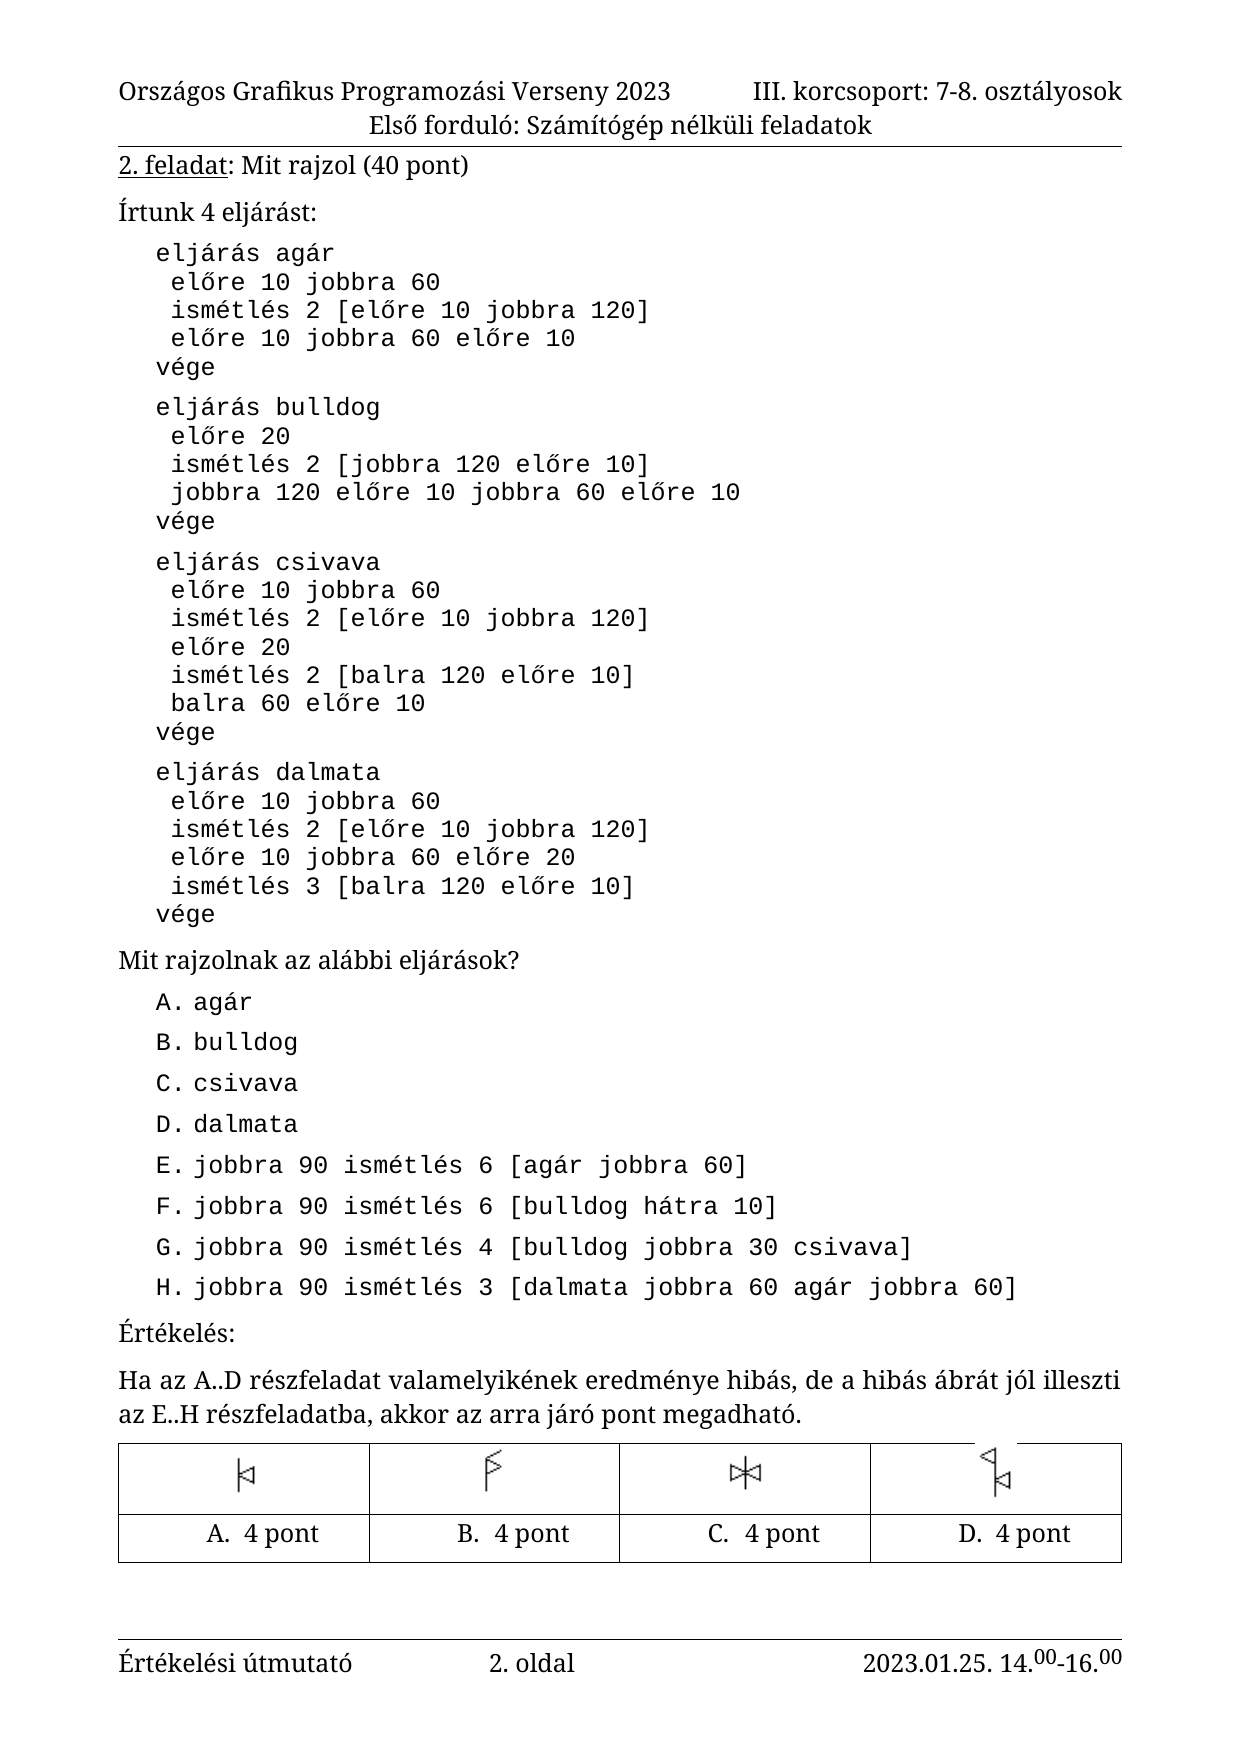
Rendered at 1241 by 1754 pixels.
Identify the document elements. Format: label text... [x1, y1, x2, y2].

text eljárás dalmata előre 10 jobbra 60 ismétlés 2 [előre 10 jobbra 120] előre 10 jobbra 60 előre 20 ismétlés 3 [balra 120 előre 10] vége [155, 760, 1122, 930]
list csivava [156, 1071, 1122, 1099]
table_cell 4 pont [119, 1515, 369, 1562]
list agár [156, 989, 1122, 1017]
table_cell 4 pont [871, 1515, 1121, 1562]
picture [974, 1443, 1017, 1502]
table_header [370, 1444, 619, 1514]
table_header [871, 1444, 1121, 1514]
list jobbra 90 ismétlés 6 [bulldog hátra 10] [156, 1193, 1122, 1222]
picture [230, 1452, 258, 1494]
list jobbra 90 ismétlés 6 [agár jobbra 60] [156, 1152, 1122, 1181]
table_cell 4 pont [620, 1515, 870, 1562]
text eljárás bulldog előre 20 ismétlés 2 [jobbra 120 előre 10] jobbra 120 előre 10 jobbra 60 előre 10 vége [155, 395, 1122, 537]
text Értékelés: [118, 1316, 1122, 1350]
list dalmata [156, 1112, 1122, 1140]
table_header [620, 1444, 870, 1514]
list jobbra 90 ismétlés 3 [dalmata jobbra 60 agár jobbra 60] [156, 1275, 1122, 1303]
text Mit rajzolnak az alábbi eljárások? [118, 942, 1122, 977]
text eljárás csivava előre 10 jobbra 60 ismétlés 2 [előre 10 jobbra 120] előre 20 ismétlés 2 [balra 120 előre 10] balra 60 előre 10 vége [155, 549, 1122, 747]
table_cell 4 pont [370, 1515, 619, 1562]
list jobbra 90 ismétlés 4 [bulldog jobbra 30 csivava] [156, 1234, 1122, 1262]
picture [724, 1450, 766, 1496]
list bulldog [156, 1030, 1122, 1058]
text Írtunk 4 eljárást: [118, 194, 1122, 228]
text 2. feladat: Mit rajzol (40 pont) [118, 148, 1122, 182]
text Ha az A..D részfeladat valamelyikének eredménye hibás, de a hibás ábrát jól illeszti az E..H részfeladatba, akkor az arra járó pont megadható. [118, 1362, 1122, 1430]
picture [481, 1447, 508, 1498]
table_header [119, 1444, 369, 1514]
text eljárás agár előre 10 jobbra 60 ismétlés 2 [előre 10 jobbra 120] előre 10 jobbra 60 előre 10 vége [155, 241, 1122, 382]
